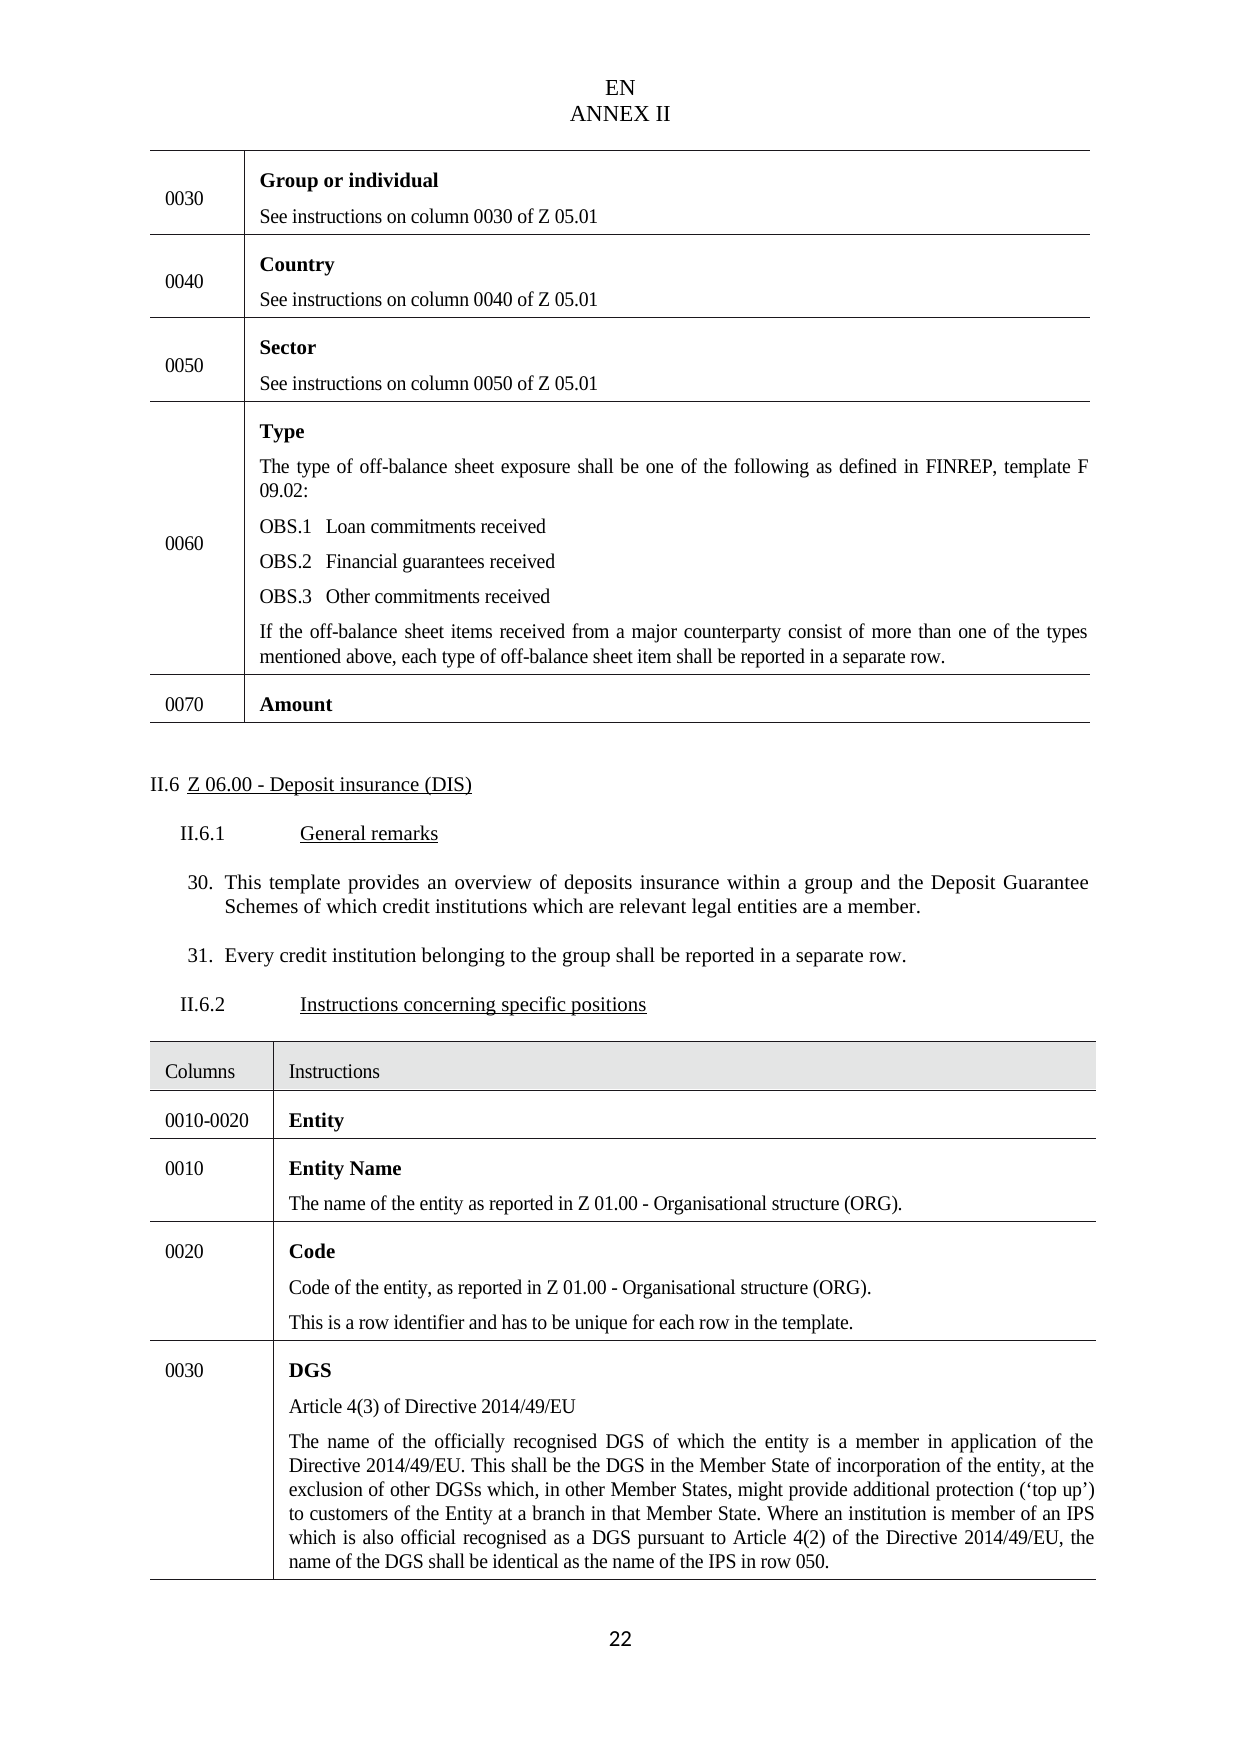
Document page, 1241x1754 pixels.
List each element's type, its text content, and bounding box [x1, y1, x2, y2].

table_cell 0040 [150, 235, 244, 317]
table_cell 0050 [150, 318, 244, 401]
table_cell Entity Name The name of the entity as reported in Z 01.00 - Organisational structure (ORG). [274, 1139, 1096, 1221]
table_cell 0020 [150, 1222, 273, 1340]
table_cell 0030 [150, 1341, 273, 1579]
table_cell Country See instructions on column 0040 of Z 05.01 [245, 235, 1090, 317]
table_header Instructions [274, 1042, 1096, 1089]
table_cell Amount [245, 675, 1090, 722]
table_cell Group or individual See instructions on column 0030 of Z 05.01 [245, 151, 1090, 233]
table_cell Sector See instructions on column 0050 of Z 05.01 [245, 318, 1090, 401]
list Every credit institution belonging to the group shall be reported in a separate row. [187, 943, 1090, 967]
table_cell Type The type of off-balance sheet exposure shall be one of the following as defined in FINREP, template F 09.02: OBS.1 Loan commitments received OBS.2 Financial guarantees received OBS.3 Other commitments received If the off-balance sheet items received from a major counterparty consist of more than one of the types mentioned above, each type of off-balance sheet item shall be reported in a separate row. [245, 402, 1090, 673]
table_cell 0060 [150, 402, 244, 673]
table_cell Entity [274, 1091, 1096, 1138]
text Instructions concerning specific positions [180, 992, 1090, 1016]
list This template provides an overview of deposits insurance within a group and the Deposit Guarantee Schemes of which credit institutions which are relevant legal entities are a member. [187, 870, 1090, 918]
table_cell 0030 [150, 151, 244, 233]
table_cell 0070 [150, 675, 244, 722]
table_cell Code Code of the entity, as reported in Z 01.00 - Organisational structure (ORG). This is a row identifier and has to be unique for each row in the template. [274, 1222, 1096, 1340]
text General remarks [180, 821, 1090, 845]
table_cell 0010 [150, 1139, 273, 1221]
table_header Columns [150, 1042, 273, 1089]
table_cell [274, 1341, 1096, 1579]
list Z 06.00 - Deposit insurance (DIS) [150, 772, 1090, 796]
table_cell 0010-0020 [150, 1091, 273, 1138]
